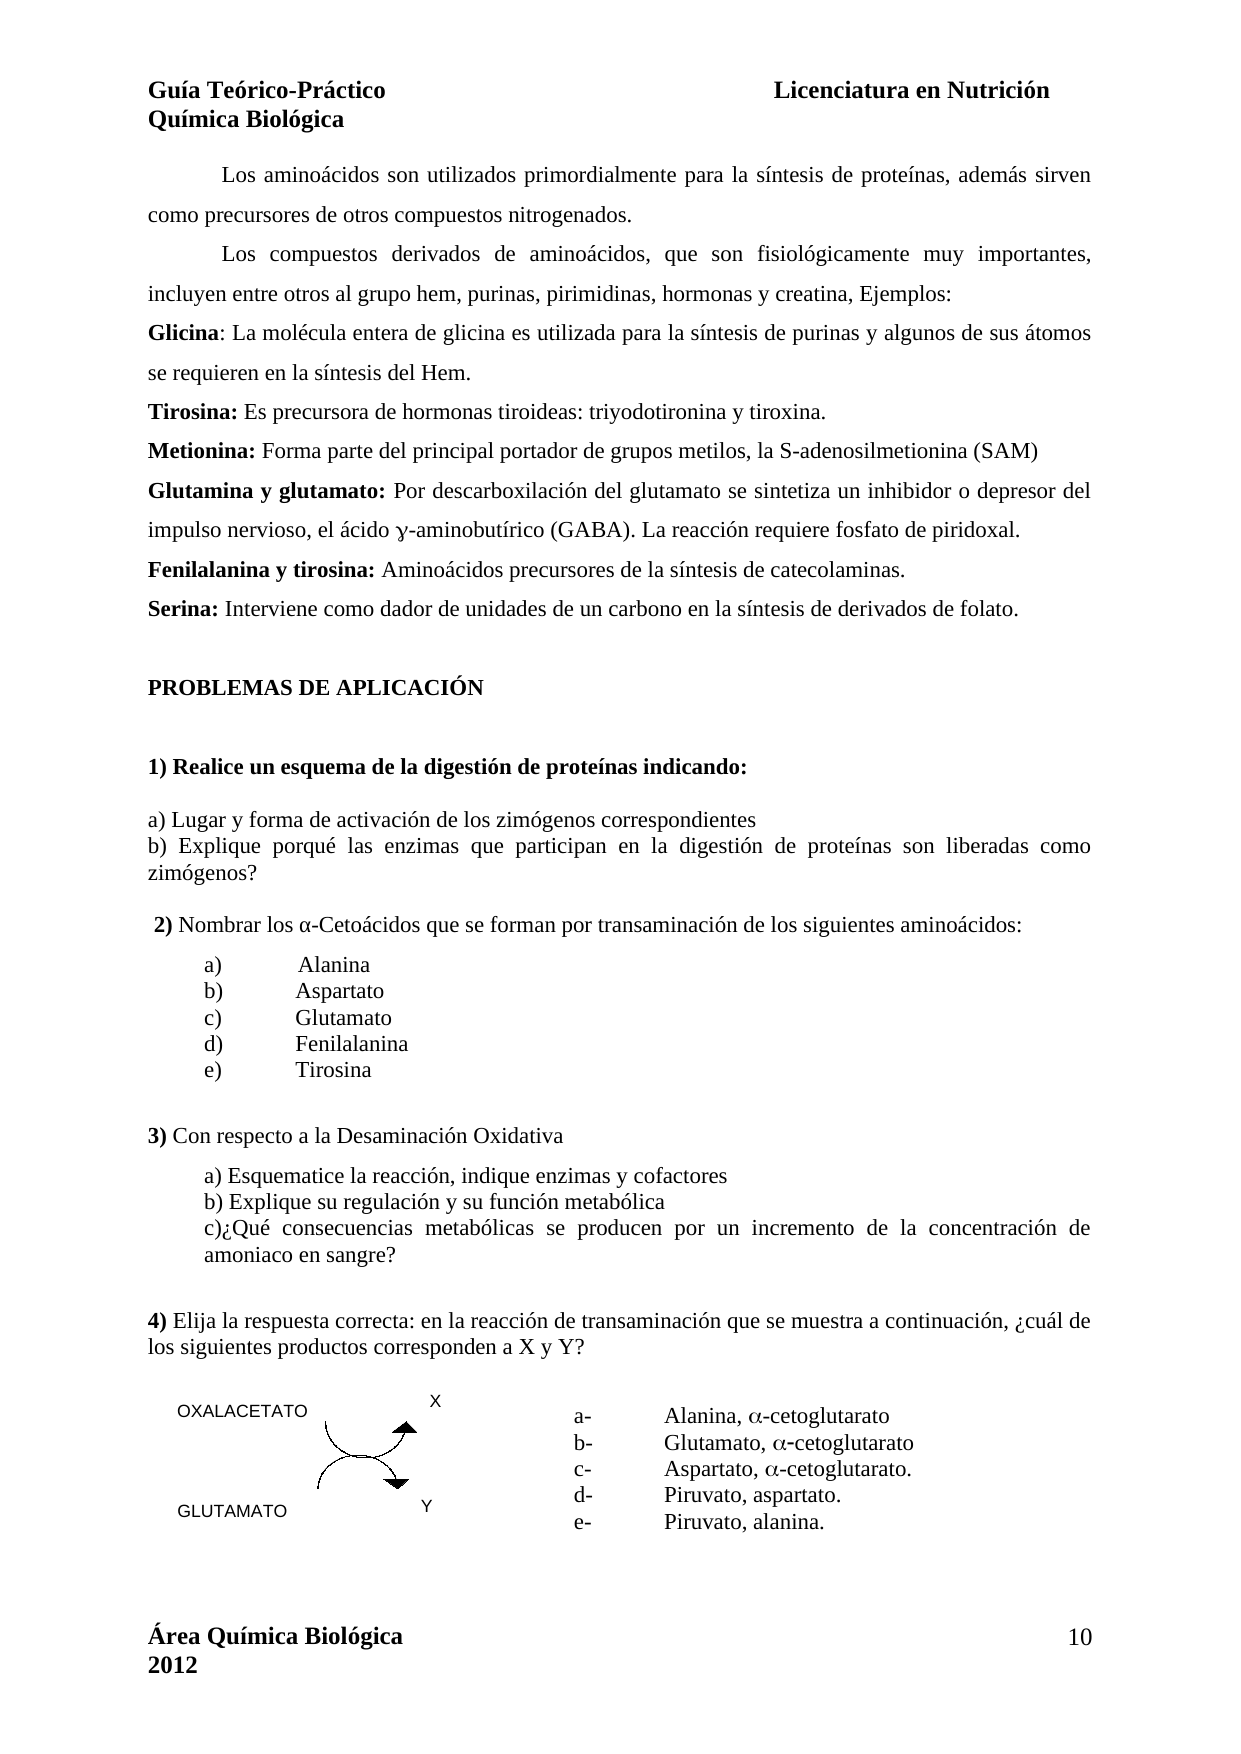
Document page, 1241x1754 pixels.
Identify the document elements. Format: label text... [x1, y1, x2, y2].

text b) Aspartato [204, 977, 1092, 1004]
text Los compuestos derivados de aminoácidos, que son fisiológicamente muy importantes, incluyen entre otros al grupo hem, purinas, pirimidinas, hormonas y creatina, Ejemplos: [148, 240, 1092, 306]
text b) Explique porqué las enzimas que participan en la digestión de proteínas son liberadas como zimógenos? [148, 832, 1092, 885]
text c)¿Qué consecuencias metabólicas se producen por un incremento de la concentración de amoniaco en sangre? [204, 1214, 1092, 1267]
text 1) Realice un esquema de la digestión de proteínas indicando: [148, 753, 1092, 780]
text Metionina: Forma parte del principal portador de grupos metilos, (SAM) [148, 438, 1092, 464]
text b- Glutamato, cetoglutarato [204, 1429, 1092, 1455]
text e) Tirosina [204, 1056, 1092, 1083]
text Glicina: La molécula entera de glicina es utilizada para la síntesis de purinas y algunos de sus átomos se requieren en la síntesis del Hem. [148, 319, 1092, 385]
text 2) Nombrar los α-Cetoácidos que se forman por transaminación de los siguientes aminoácidos: [148, 912, 1092, 938]
text b) Explique su regulación y su función metabólica [204, 1188, 1092, 1214]
text e- Piruvato, alanina. [204, 1508, 1092, 1534]
text Fenilalanina y tirosina: Aminoácidos precursores de la síntesis de catecolaminas. [148, 556, 1092, 582]
text Glutamina y glutamato: Por descarboxilación del glutamato se sintetiza un inhibidor o depresor del impulso nervioso, el ácido -aminobutírico (GABA). La reacción requiere fosfato de piridoxal. [148, 477, 1092, 543]
text PROBLEMAS DE APLICACIÓN [148, 674, 1092, 701]
text d- Piruvato, aspartato. [204, 1482, 1092, 1508]
text Los aminoácidos son utilizados primordialmente para la síntesis de proteínas, además sirven como precursores de otros compuestos nitrogenados. [148, 161, 1092, 227]
text d) Fenilalanina [204, 1030, 1092, 1056]
text a) Lugar y forma de activación de los zimógenos correspondientes [148, 806, 1092, 832]
text a) Alanina [204, 951, 1092, 977]
text a) Esquematice la reacción, indique enzimas y cofactores [204, 1162, 1092, 1188]
text 3) Con respecto a [148, 1122, 1092, 1149]
text Serina: Interviene como dador de unidades de un carbono en la síntesis de derivados de folato. [148, 596, 1092, 622]
text 4) Elija la respuesta correcta: en la reacción de transaminación que se muestra a continuación, ¿cuál de los siguientes productos corresponden a X y Y? [148, 1307, 1092, 1359]
text Tirosina: Es precursora de hormonas tiroideas: triyodotironina y tiroxina. [148, 398, 1092, 424]
text c) Glutamato [204, 1004, 1092, 1030]
text c- Aspartato, -cetoglutarato. [204, 1455, 1092, 1482]
text a- Alanina, -cetoglutarato [204, 1402, 1092, 1429]
